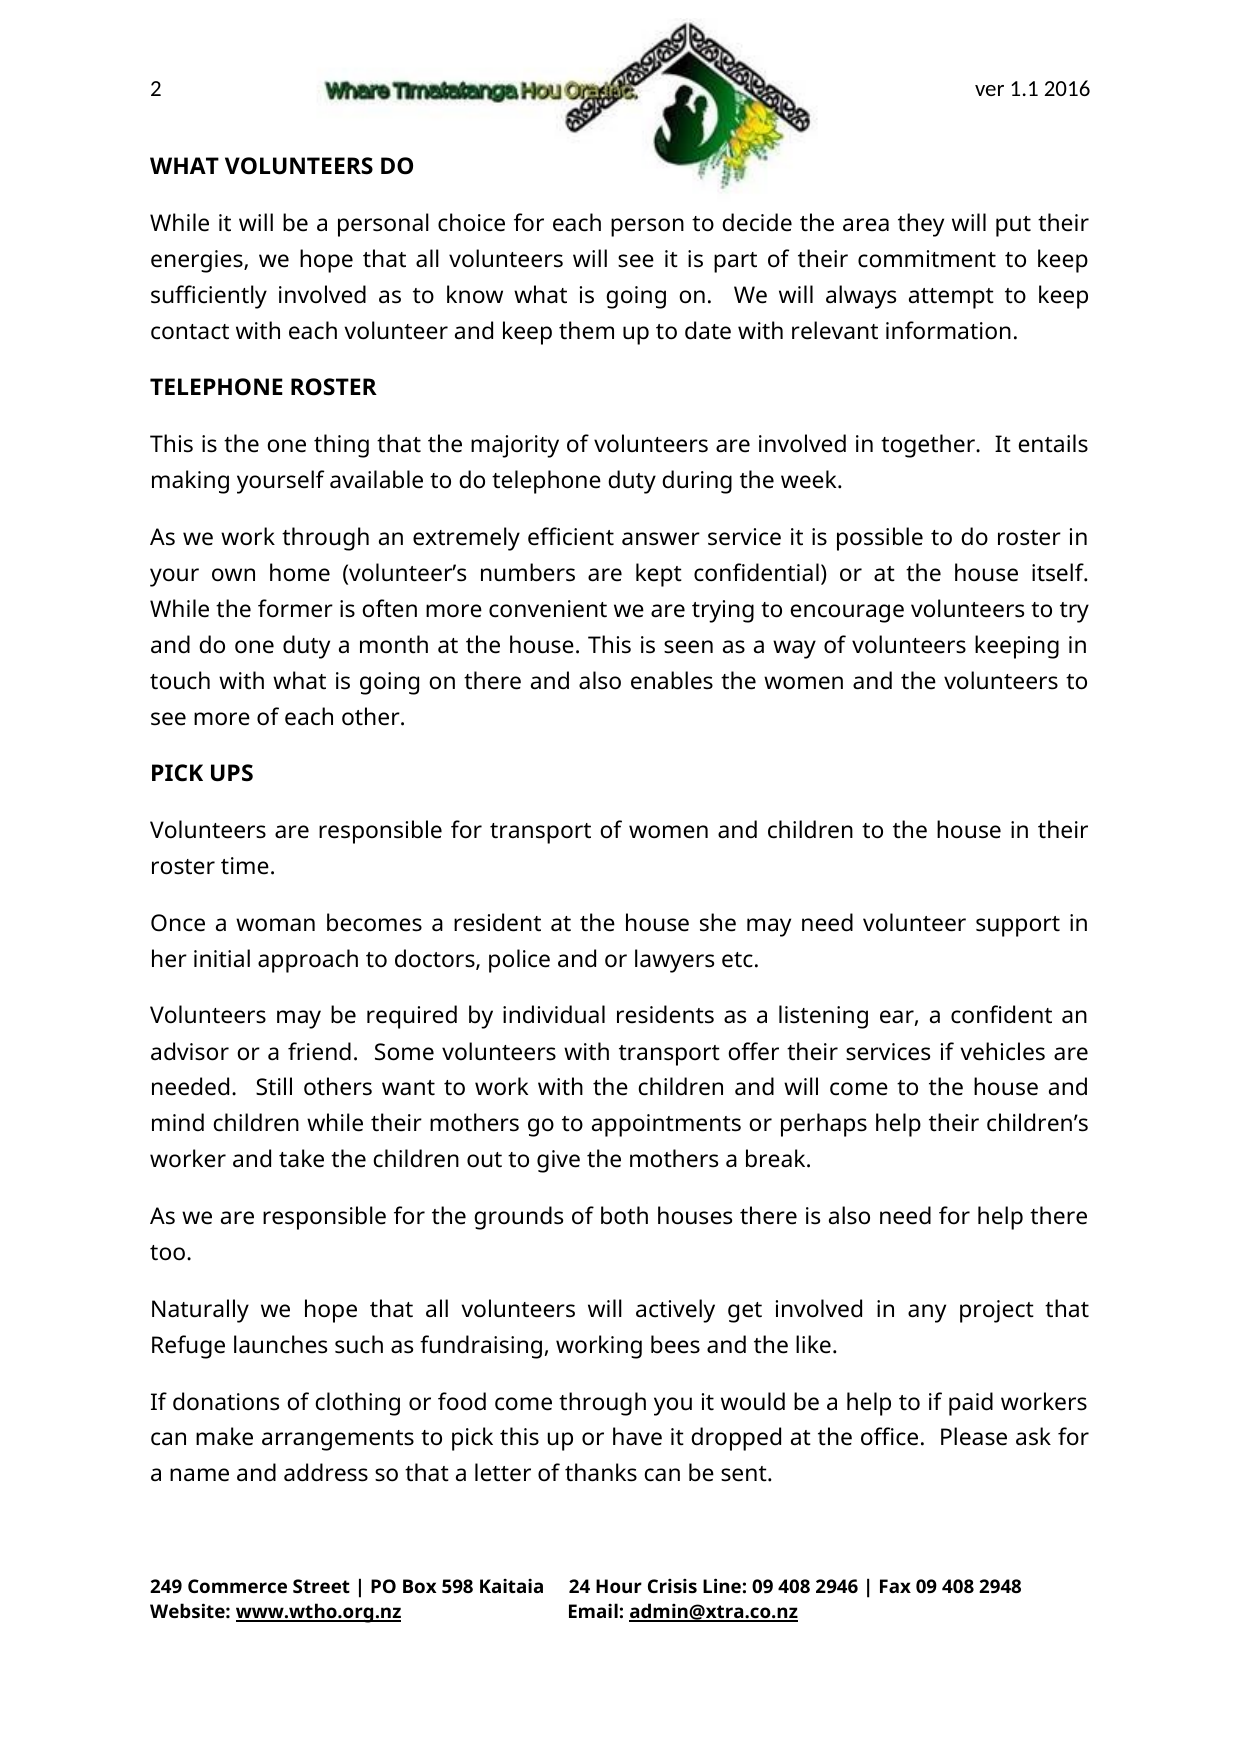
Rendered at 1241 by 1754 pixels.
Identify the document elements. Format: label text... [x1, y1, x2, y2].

text This is the one thing that the majority of volunteers are involved in together. It entails making yourself available to do telephone duty during the week. [150, 428, 1090, 495]
text PICK UPS [150, 757, 1090, 788]
text While it will be a personal choice for each person to decide the area they will put their energies, we hope that all volunteers will see it is part of their commitment to keep sufficiently involved as to know what is going on. We will always attempt to keep contact with each volunteer and keep them up to date with relevant information. [150, 207, 1090, 346]
text WHAT VOLUNTEERS DO [150, 150, 1090, 181]
text If donations of clothing or food come through you it would be a help to if paid workers can make arrangements to pick this up or have it dropped at the office. Please ask for a name and address so that a letter of thanks can be sent. [150, 1385, 1090, 1488]
text Volunteers are responsible for transport of women and children to the house in their roster time. [150, 814, 1090, 881]
text As we are responsible for the grounds of both houses there is also need for help there too. [150, 1200, 1090, 1267]
text As we work through an extremely efficient answer service it is possible to do roster in your own home (volunteer’s numbers are kept confidential) or at the house itself. While the former is often more convenient we are trying to encourage volunteers to try and do one duty a month at the house. This is seen as a way of volunteers keeping in touch with what is going on there and also enables the women and the volunteers to see more of each other. [150, 521, 1090, 732]
picture [292, 18, 918, 150]
text Once a woman becomes a resident at the house she may need volunteer support in her initial approach to doctors, police and or lawyers etc. [150, 907, 1090, 974]
text Volunteers may be required by individual residents as a listening ear, a confident an advisor or a friend. Some volunteers with transport offer their services if vehicles are needed. Still others want to work with the children and will come to the house and mind children while their mothers go to appointments or perhaps help their children’s worker and take the children out to give the mothers a break. [150, 999, 1090, 1174]
text TELEPHONE ROSTER [150, 371, 1090, 403]
text Naturally we hope that all volunteers will actively get involved in any project that Refuge launches such as fundraising, working bees and the like. [150, 1293, 1090, 1360]
picture [292, 181, 918, 207]
